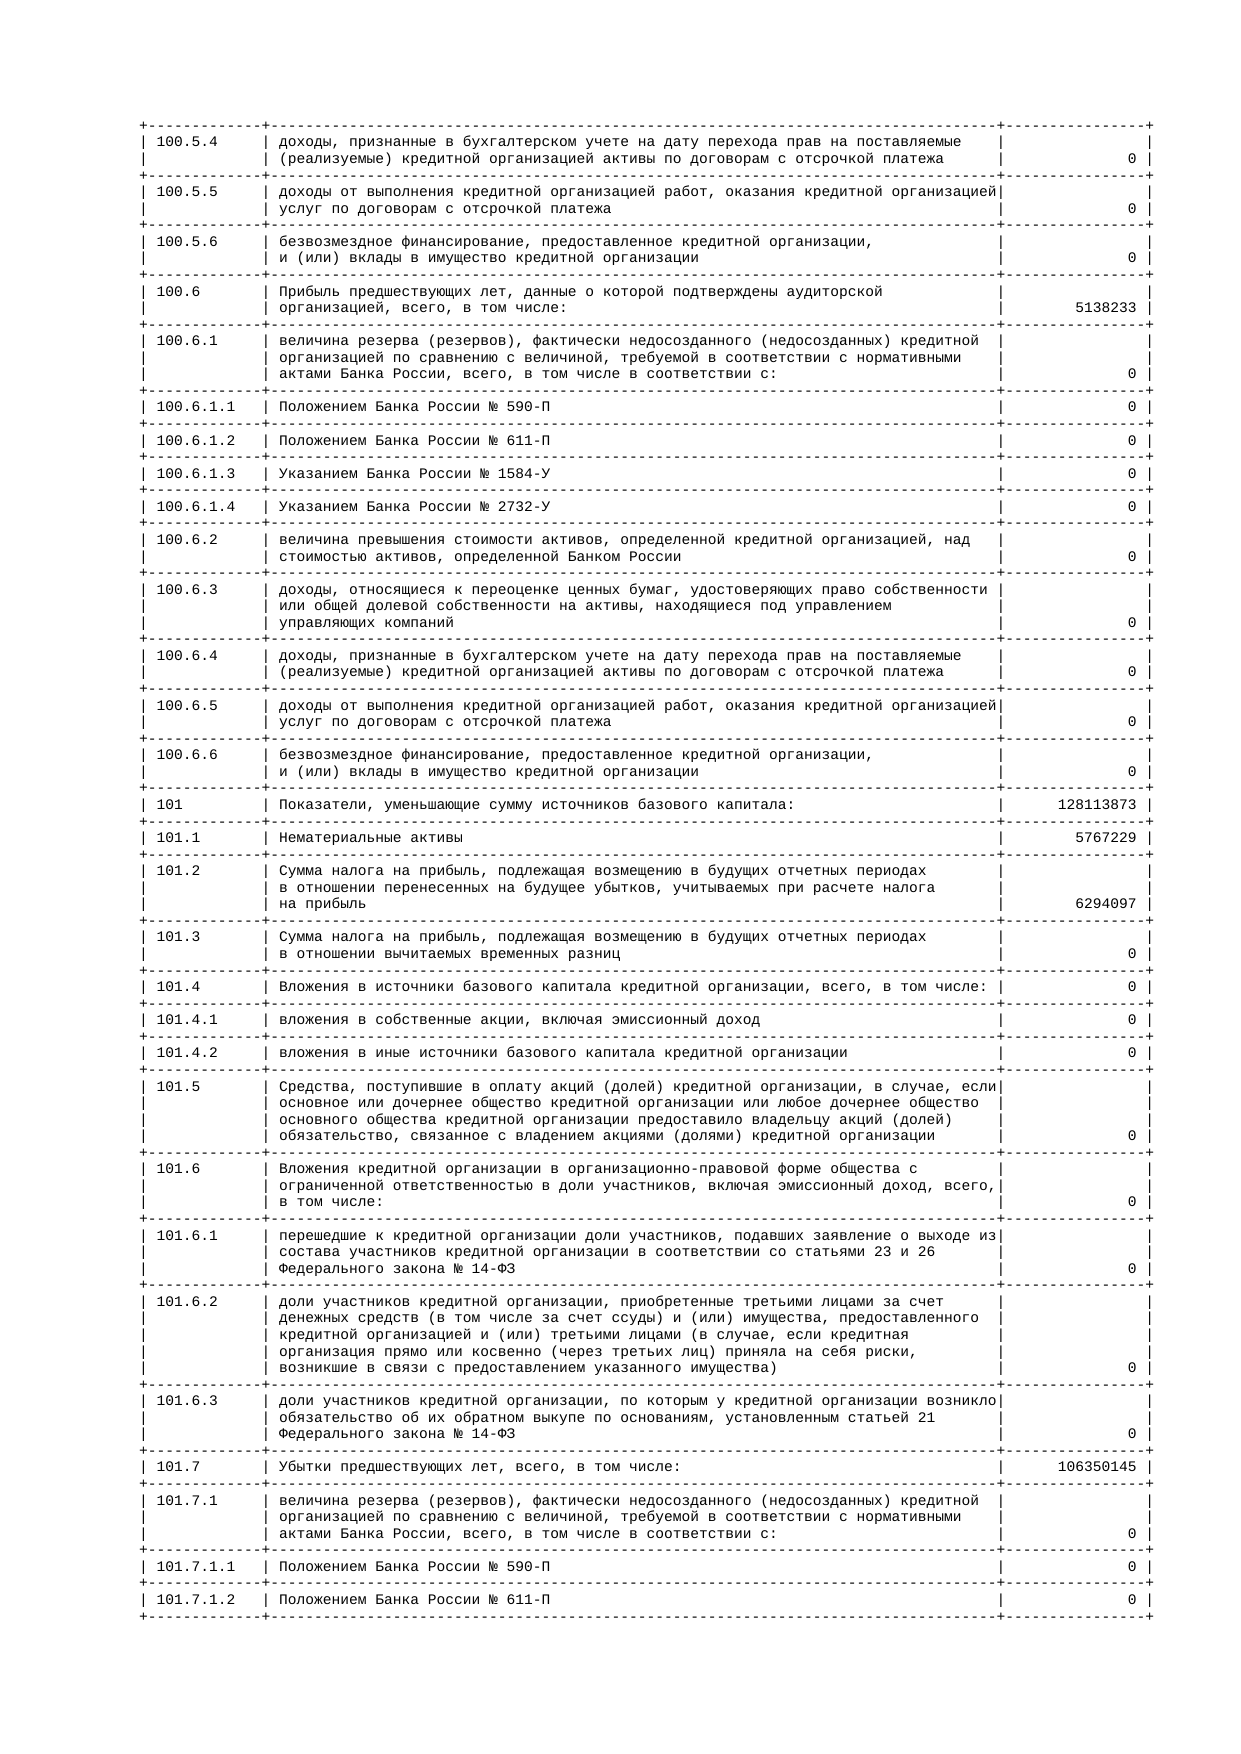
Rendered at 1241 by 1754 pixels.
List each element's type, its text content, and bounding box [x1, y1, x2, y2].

text | | и (или) вклады в имущество кредитной организации | 0 | [139, 251, 1196, 267]
text | 101.5 | Средства, поступившие в оплату акций (долей) кредитной организации, в случае, если| | [139, 1079, 1196, 1095]
text | | Федерального закона № 14-ФЗ | 0 | [139, 1427, 1196, 1443]
text | 100.5.4 | доходы, признанные в бухгалтерском учете на дату перехода прав на поставляемые | | [139, 135, 1196, 151]
text | 101.7.1.1 | Положением Банка России № 590-П | 0 | [139, 1559, 1196, 1576]
text | 101 | Показатели, уменьшающие сумму источников базового капитала: | 128113873 | [139, 797, 1196, 814]
text | 100.6.1 | величина резерва (резервов), фактически недосозданного (недосозданных) кредитной | | [139, 333, 1196, 350]
text | 100.6.1.2 | Положением Банка России № 611-П | 0 | [139, 433, 1196, 449]
text | | (реализуемые) кредитной организацией активы по договорам с отсрочкой платежа | 0 | [139, 665, 1196, 681]
text | | обязательство, связанное с владением акциями (долями) кредитной организации | 0 | [139, 1128, 1196, 1145]
text +-------------+-----------------------------------------------------------------------------------+----------------+ [139, 118, 1196, 135]
text | | в том числе: | 0 | [139, 1195, 1196, 1211]
text | | услуг по договорам с отсрочкой платежа | 0 | [139, 714, 1196, 731]
text +-------------+-----------------------------------------------------------------------------------+----------------+ [139, 317, 1196, 333]
text | 101.1 | Нематериальные активы | 5767229 | [139, 830, 1196, 847]
text | 101.6.1 | перешедшие к кредитной организации доли участников, подавших заявление о выходе из| | [139, 1228, 1196, 1244]
text +-------------+-----------------------------------------------------------------------------------+----------------+ [139, 996, 1196, 1012]
text +-------------+-----------------------------------------------------------------------------------+----------------+ [139, 168, 1196, 184]
text +-------------+-----------------------------------------------------------------------------------+----------------+ [139, 1029, 1196, 1046]
text +-------------+-----------------------------------------------------------------------------------+----------------+ [139, 814, 1196, 830]
text +-------------+-----------------------------------------------------------------------------------+----------------+ [139, 1145, 1196, 1162]
text | 101.6.3 | доли участников кредитной организации, по которым у кредитной организации возникло| | [139, 1393, 1196, 1410]
text | | организацией, всего, в том числе: | 5138233 | [139, 300, 1196, 317]
text | 101.7.1 | величина резерва (резервов), фактически недосозданного (недосозданных) кредитной | | [139, 1493, 1196, 1509]
text | | состава участников кредитной организации в соответствии со статьями 23 и 26 | | [139, 1244, 1196, 1261]
text | 100.6.1.1 | Положением Банка России № 590-П | 0 | [139, 400, 1196, 416]
text | | кредитной организацией и (или) третьими лицами (в случае, если кредитная | | [139, 1327, 1196, 1344]
text +-------------+-----------------------------------------------------------------------------------+----------------+ [139, 913, 1196, 930]
text | | денежных средств (в том числе за счет ссуды) и (или) имущества, предоставленного | | [139, 1311, 1196, 1327]
text +-------------+-----------------------------------------------------------------------------------+----------------+ [139, 1476, 1196, 1493]
text +-------------+-----------------------------------------------------------------------------------+----------------+ [139, 681, 1196, 698]
text +-------------+-----------------------------------------------------------------------------------+----------------+ [139, 1377, 1196, 1393]
text | | основное или дочернее общество кредитной организации или любое дочернее общество | | [139, 1095, 1196, 1112]
text | | основного общества кредитной организации предоставило владельцу акций (долей) | | [139, 1112, 1196, 1128]
text | 101.3 | Сумма налога на прибыль, подлежащая возмещению в будущих отчетных периодах | | [139, 930, 1196, 946]
text | 101.7 | Убытки предшествующих лет, всего, в том числе: | 106350145 | [139, 1460, 1196, 1476]
text | | Федерального закона № 14-ФЗ | 0 | [139, 1261, 1196, 1277]
text | | организацией по сравнению с величиной, требуемой в соответствии с нормативными | | [139, 1509, 1196, 1526]
text | | в отношении перенесенных на будущее убытков, учитываемых при расчете налога | | [139, 880, 1196, 897]
text +-------------+-----------------------------------------------------------------------------------+----------------+ [139, 565, 1196, 582]
text | | и (или) вклады в имущество кредитной организации | 0 | [139, 764, 1196, 781]
text | 100.6 | Прибыль предшествующих лет, данные о которой подтверждены аудиторской | | [139, 284, 1196, 300]
text +-------------+-----------------------------------------------------------------------------------+----------------+ [139, 416, 1196, 433]
text | | возникшие в связи с предоставлением указанного имущества) | 0 | [139, 1360, 1196, 1377]
text | | обязательство об их обратном выкупе по основаниям, установленным статьей 21 | | [139, 1410, 1196, 1427]
text | 101.6.2 | доли участников кредитной организации, приобретенные третьими лицами за счет | | [139, 1294, 1196, 1311]
text | 101.4 | Вложения в источники базового капитала кредитной организации, всего, в том числе: | 0 | [139, 979, 1196, 996]
text | | организацией по сравнению с величиной, требуемой в соответствии с нормативными | | [139, 350, 1196, 367]
text | 101.4.2 | вложения в иные источники базового капитала кредитной организации | 0 | [139, 1046, 1196, 1062]
text | | услуг по договорам с отсрочкой платежа | 0 | [139, 201, 1196, 217]
text | 100.5.5 | доходы от выполнения кредитной организацией работ, оказания кредитной организацией| | [139, 184, 1196, 201]
text +-------------+-----------------------------------------------------------------------------------+----------------+ [139, 632, 1196, 648]
text +-------------+-----------------------------------------------------------------------------------+----------------+ [139, 482, 1196, 499]
text | 100.6.1.4 | Указанием Банка России № 2732-У | 0 | [139, 499, 1196, 516]
text | 100.6.2 | величина превышения стоимости активов, определенной кредитной организацией, над | | [139, 532, 1196, 549]
text +-------------+-----------------------------------------------------------------------------------+----------------+ [139, 1277, 1196, 1294]
text | 100.6.5 | доходы от выполнения кредитной организацией работ, оказания кредитной организацией| | [139, 698, 1196, 714]
text +-------------+-----------------------------------------------------------------------------------+----------------+ [139, 1443, 1196, 1460]
text | | (реализуемые) кредитной организацией активы по договорам с отсрочкой платежа | 0 | [139, 151, 1196, 168]
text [139, 1609, 1196, 1625]
text +-------------+-----------------------------------------------------------------------------------+----------------+ [139, 516, 1196, 532]
text +-------------+-----------------------------------------------------------------------------------+----------------+ [139, 383, 1196, 400]
text +-------------+-----------------------------------------------------------------------------------+----------------+ [139, 781, 1196, 797]
text | 100.6.6 | безвозмездное финансирование, предоставленное кредитной организации, | | [139, 747, 1196, 764]
text +-------------+-----------------------------------------------------------------------------------+----------------+ [139, 1542, 1196, 1559]
text +-------------+-----------------------------------------------------------------------------------+----------------+ [139, 1062, 1196, 1079]
text +-------------+-----------------------------------------------------------------------------------+----------------+ [139, 1576, 1196, 1592]
text +-------------+-----------------------------------------------------------------------------------+----------------+ [139, 1211, 1196, 1228]
text | 101.2 | Сумма налога на прибыль, подлежащая возмещению в будущих отчетных периодах | | [139, 863, 1196, 880]
text | 101.7.1.2 | Положением Банка России № 611-П | 0 | [139, 1592, 1196, 1609]
text | | управляющих компаний | 0 | [139, 615, 1196, 632]
text | | организация прямо или косвенно (через третьих лиц) приняла на себя риски, | | [139, 1344, 1196, 1360]
text +-------------+-----------------------------------------------------------------------------------+----------------+ [139, 963, 1196, 979]
text | 100.6.1.3 | Указанием Банка России № 1584-У | 0 | [139, 466, 1196, 482]
text +-------------+-----------------------------------------------------------------------------------+----------------+ [139, 449, 1196, 466]
text | | актами Банка России, всего, в том числе в соответствии с: | 0 | [139, 367, 1196, 383]
text +-------------+-----------------------------------------------------------------------------------+----------------+ [139, 217, 1196, 234]
text | | или общей долевой собственности на активы, находящиеся под управлением | | [139, 598, 1196, 615]
text | | на прибыль | 6294097 | [139, 897, 1196, 913]
text +-------------+-----------------------------------------------------------------------------------+----------------+ [139, 267, 1196, 284]
text | 100.5.6 | безвозмездное финансирование, предоставленное кредитной организации, | | [139, 234, 1196, 251]
text +-------------+-----------------------------------------------------------------------------------+----------------+ [139, 731, 1196, 747]
text | | в отношении вычитаемых временных разниц | 0 | [139, 946, 1196, 963]
text | 100.6.3 | доходы, относящиеся к переоценке ценных бумаг, удостоверяющих право собственности | | [139, 582, 1196, 598]
text | 100.6.4 | доходы, признанные в бухгалтерском учете на дату перехода прав на поставляемые | | [139, 648, 1196, 665]
text | 101.6 | Вложения кредитной организации в организационно-правовой форме общества с | | [139, 1162, 1196, 1178]
text | 101.4.1 | вложения в собственные акции, включая эмиссионный доход | 0 | [139, 1012, 1196, 1029]
text | | актами Банка России, всего, в том числе в соответствии с: | 0 | [139, 1526, 1196, 1542]
text | | стоимостью активов, определенной Банком России | 0 | [139, 549, 1196, 565]
text +-------------+-----------------------------------------------------------------------------------+----------------+ [139, 847, 1196, 863]
text | | ограниченной ответственностью в доли участников, включая эмиссионный доход, всего,| | [139, 1178, 1196, 1195]
